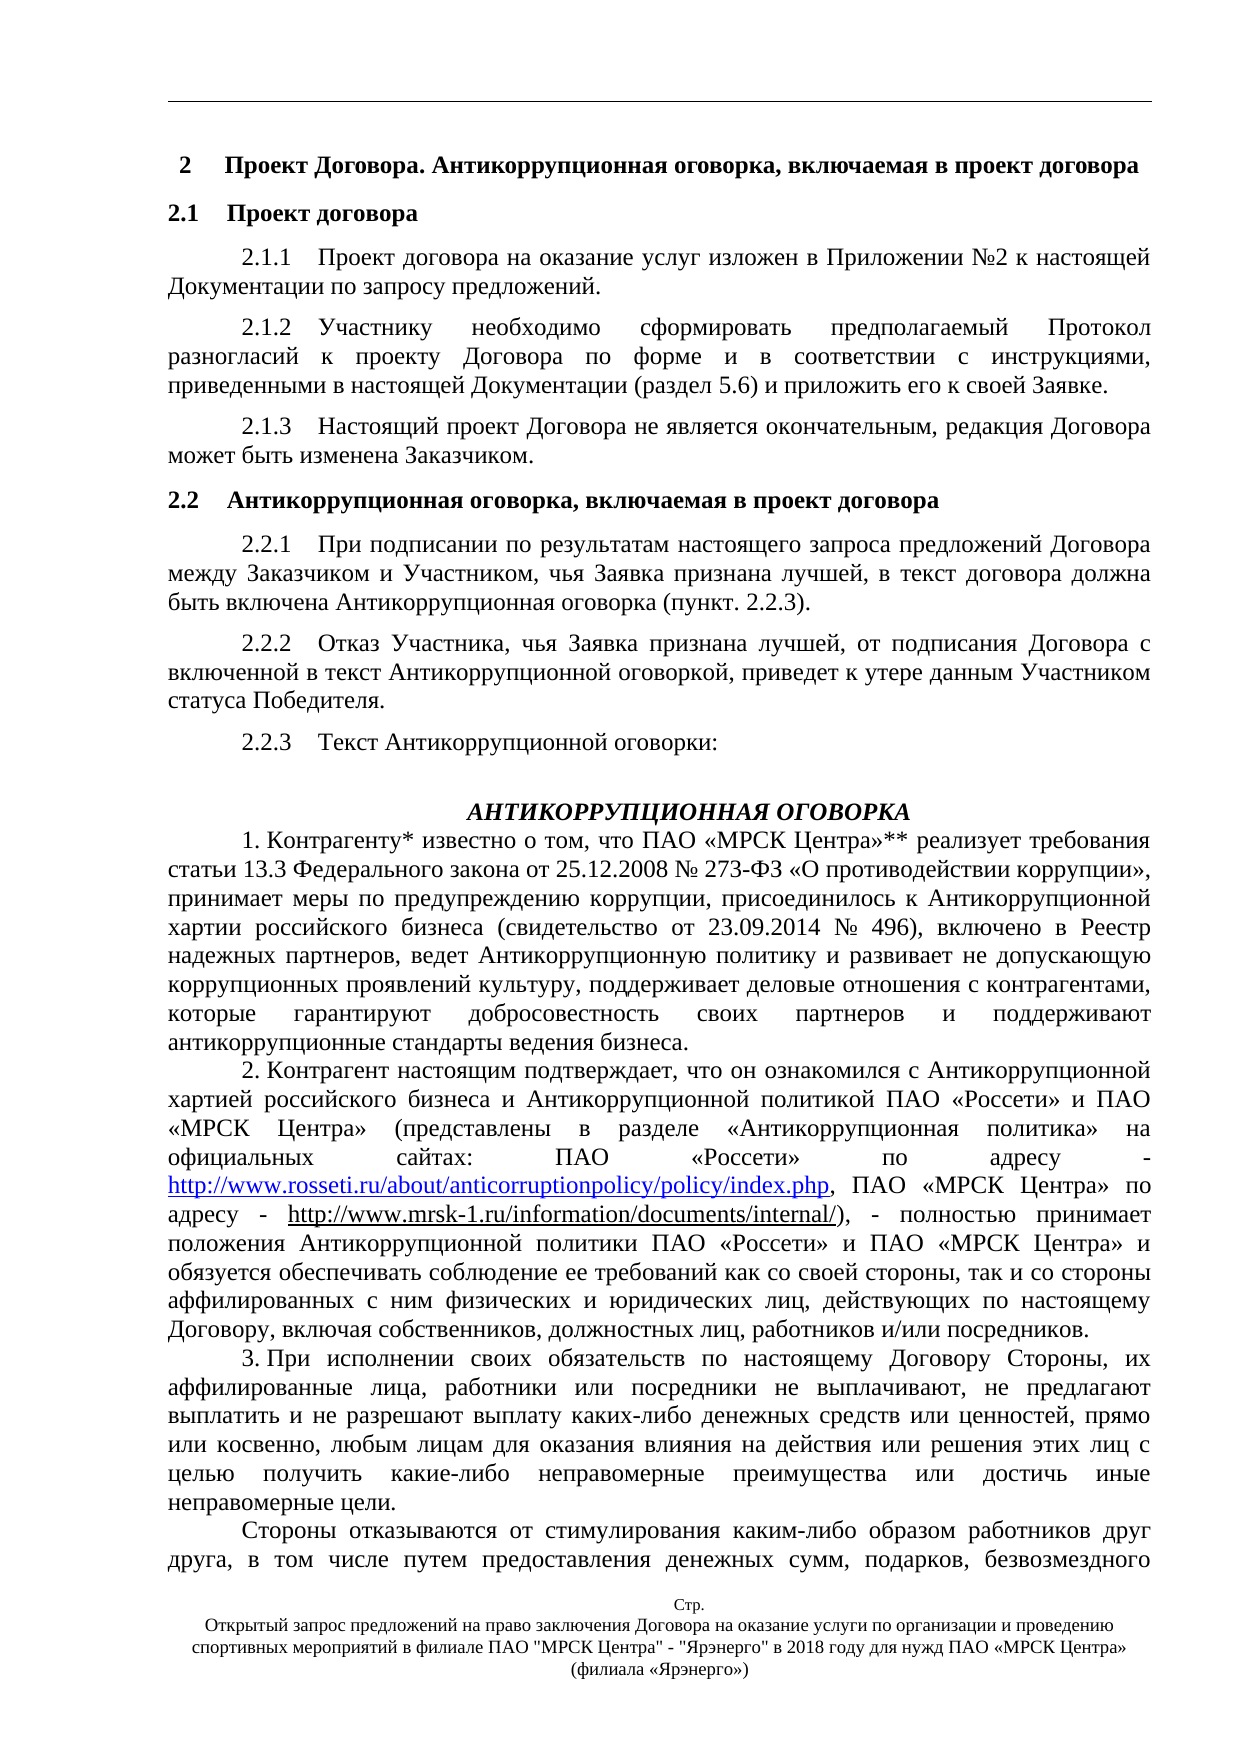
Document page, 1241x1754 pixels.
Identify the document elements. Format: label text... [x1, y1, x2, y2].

subtitle Текст Антикоррупционной оговорки: [168, 727, 1152, 756]
subtitle Настоящий проект Договора не является окончательным, редакция Договора может быть изменена Заказчиком. [168, 411, 1152, 468]
subtitle Антикоррупционная оговорка, включаемая в проект договора [168, 485, 1152, 514]
text АНТИКОРРУПЦИОННАЯ ОГОВОРКА [168, 797, 1152, 826]
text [168, 1516, 1152, 1573]
text 2. Контрагент настоящим подтверждает, что он ознакомился с Антикоррупционной хартией российского бизнеса и Антикоррупционной политикой ПАО «Россети» и ПАО «МРСК Центра» (представлены в разделе «Антикоррупционная политика» на официальных сайтах: ПАО «Россети» по адресу - http://www.rosseti.ru/about/anticorruptionpolicy/policy/index.php, ПАО «МРСК Центра» по адресу - http://www.mrsk-1.ru/information/documents/internal/), - полностью принимает положения Антикоррупционной политики ПАО «Россети» и ПАО «МРСК Центра» и обязуется обеспечивать соблюдение ее требований как со своей стороны, так и со стороны аффилированных с ним физических и юридических лиц, действующих по настоящему Договору, включая собственников, должностных лиц, работников и/или посредников. [168, 1056, 1152, 1343]
text 3. При исполнении своих обязательств по настоящему Договору Стороны, их аффилированные лица, работники или посредники не выплачивают, не предлагают выплатить и не разрешают выплату каких-либо денежных средств или ценностей, прямо или косвенно, любым лицам для оказания влияния на действия или решения этих лиц с целью получить какие-либо неправомерные преимущества или достичь иные неправомерные цели. [168, 1343, 1152, 1516]
subtitle При подписании по результатам настоящего запроса предложений Договора между Заказчиком и Участником, чья Заявка признана лучшей, в текст договора должна быть включена Антикоррупционная оговорка (пункт. 2.2.3). [168, 529, 1152, 616]
subtitle Проект Договора. Антикоррупционная оговорка, включаемая в проект договора [166, 150, 1152, 179]
subtitle Отказ Участника, чья Заявка признана лучшей, от подписания Договора с включенной в текст Антикоррупционной оговоркой, приведет к утере данным Участником статуса Победителя. [168, 628, 1152, 714]
subtitle Проект договора [168, 198, 1152, 227]
text 1. Контрагенту* известно о том, что ПАО «МРСК Центра»** реализует требования статьи 13.3 Федерального закона от 25.12.2008 № 273-ФЗ «О противодействии коррупции», принимает меры по предупреждению коррупции, присоединилось к Антикоррупционной хартии российского бизнеса (свидетельство от 23.09.2014 № 496), включено в Реестр надежных партнеров, ведет Антикоррупционную политику и развивает не допускающую коррупционных проявлений культуру, поддерживает деловые отношения с контрагентами, которые гарантируют добросовестность своих партнеров и поддерживают антикоррупционные стандарты ведения бизнеса. [168, 826, 1152, 1056]
subtitle Участнику необходимо сформировать предполагаемый Протокол разногласий к проекту Договора по форме и в соответствии с инструкциями, приведенными в настоящей Документации (раздел 5.6) и приложить его к своей Заявке. [168, 312, 1152, 398]
subtitle Проект договора на оказание услуг изложен в Приложении №2 к настоящей Документации по запросу предложений. [168, 242, 1152, 300]
